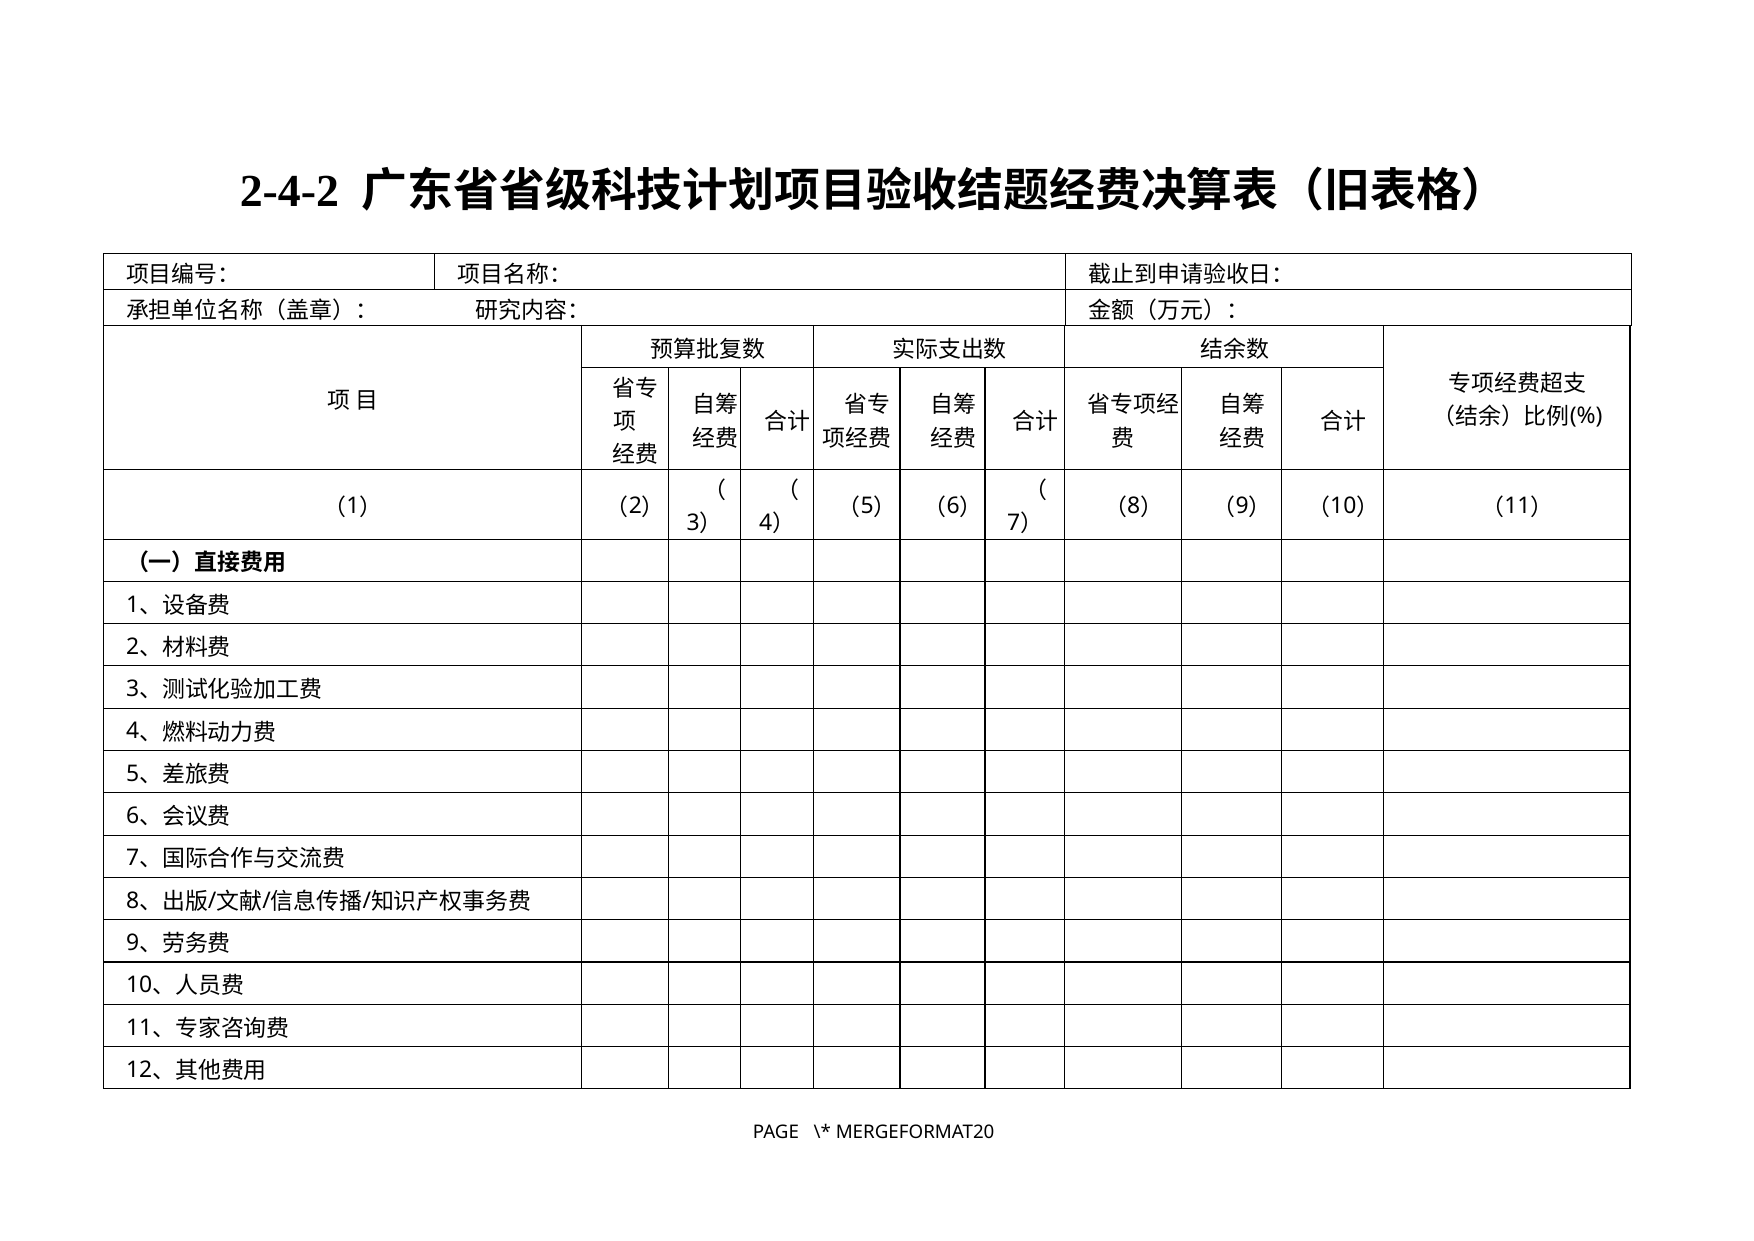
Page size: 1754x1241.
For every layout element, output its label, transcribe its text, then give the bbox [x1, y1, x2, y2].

table_cell [814, 709, 899, 750]
table_cell [1182, 920, 1281, 961]
table_cell [1282, 878, 1383, 919]
table_cell [741, 582, 813, 623]
table_cell [1182, 793, 1281, 834]
table_cell [1065, 1005, 1181, 1046]
table_cell [669, 709, 740, 750]
table_cell [901, 793, 984, 834]
table_cell [986, 709, 1064, 750]
table_cell 结余数 [1065, 326, 1383, 367]
table_cell [986, 751, 1064, 792]
table_cell [1384, 666, 1629, 708]
table_cell 专项经费超支 （结余）比例(%) [1384, 326, 1629, 469]
table_cell [1384, 836, 1629, 877]
table_cell [1182, 582, 1281, 623]
table_cell [814, 582, 899, 623]
table_cell [814, 836, 899, 877]
table_cell 自筹 经费 [1182, 368, 1281, 469]
table_cell [582, 963, 668, 1004]
table_cell [1384, 540, 1629, 581]
table_cell [669, 1047, 740, 1088]
table_cell 合计 [1282, 368, 1383, 469]
table_cell [1384, 963, 1629, 1004]
table_cell [1282, 751, 1383, 792]
table_cell [901, 878, 984, 919]
table_cell （7） [986, 470, 1064, 538]
table_cell [986, 582, 1064, 623]
table_cell 4、燃料动力费 [104, 709, 581, 750]
table_cell [1065, 624, 1181, 665]
table_cell [582, 920, 668, 961]
table_cell [582, 836, 668, 877]
table_cell [741, 624, 813, 665]
table_cell [582, 751, 668, 792]
table_cell 9、劳务费 [104, 920, 581, 961]
table_cell 合计 [986, 368, 1064, 469]
table_cell [814, 878, 899, 919]
table_cell [814, 540, 899, 581]
table_cell [1384, 920, 1629, 961]
table_cell （2） [582, 470, 668, 538]
table_cell [669, 793, 740, 834]
table_cell [1282, 624, 1383, 665]
table_cell [814, 793, 899, 834]
table_cell [669, 836, 740, 877]
table_cell 5、差旅费 [104, 751, 581, 792]
table_cell （8） [1065, 470, 1181, 538]
table_cell [1182, 1047, 1281, 1088]
table_cell [1282, 1047, 1383, 1088]
table_cell [1282, 666, 1383, 708]
table_cell [901, 666, 984, 708]
table_cell （3） [669, 470, 740, 538]
table_cell [669, 920, 740, 961]
table_cell [669, 666, 740, 708]
table_cell 8、出版/文献/信息传播/知识产权事务费 [104, 878, 581, 919]
table_cell [582, 666, 668, 708]
table_cell 10、人员费 [104, 963, 581, 1004]
table_cell 合计 [741, 368, 813, 469]
table_cell [741, 920, 813, 961]
table_cell [1065, 666, 1181, 708]
table_cell [986, 920, 1064, 961]
table_cell [1065, 963, 1181, 1004]
table_cell [1065, 1047, 1181, 1088]
table_cell [1065, 878, 1181, 919]
table_cell [901, 624, 984, 665]
table_cell [582, 624, 668, 665]
table_cell [986, 878, 1064, 919]
table_cell 省专项 经费 [582, 368, 668, 469]
table_cell [741, 836, 813, 877]
table_cell [1182, 624, 1281, 665]
table_cell [582, 540, 668, 581]
table_cell [1065, 793, 1181, 834]
table_cell [1065, 540, 1181, 581]
table_cell （6） [901, 470, 984, 538]
table_cell （一）直接费用 [104, 540, 581, 581]
table_cell 3、测试化验加工费 [104, 666, 581, 708]
table_cell [1384, 878, 1629, 919]
table_cell [814, 624, 899, 665]
table_cell [582, 878, 668, 919]
table_cell [814, 666, 899, 708]
table_cell [901, 540, 984, 581]
table_cell 金额（万元）： [1066, 290, 1631, 325]
table_cell [1182, 963, 1281, 1004]
table_cell （1） [104, 470, 581, 538]
table_cell [1384, 582, 1629, 623]
table_cell [986, 540, 1064, 581]
table_cell [1282, 1005, 1383, 1046]
table_cell [669, 582, 740, 623]
table_cell 项 目 [104, 326, 581, 469]
table_cell 自筹 经费 [669, 368, 740, 469]
table_cell [814, 920, 899, 961]
table_cell 6、会议费 [104, 793, 581, 834]
table_cell [901, 963, 984, 1004]
table_cell [669, 624, 740, 665]
table_cell 省专项经费 [814, 368, 899, 469]
table_cell [1384, 793, 1629, 834]
table_header 项目名称： [435, 254, 1065, 289]
table_cell [986, 624, 1064, 665]
table_cell 承担单位名称（盖章）： 研究内容： [104, 290, 1065, 325]
table_cell 11、专家咨询费 [104, 1005, 581, 1046]
table_cell [901, 751, 984, 792]
table_cell [1065, 709, 1181, 750]
table_cell [901, 1047, 984, 1088]
table_cell [1282, 793, 1383, 834]
table_cell [741, 1005, 813, 1046]
table_cell [1182, 540, 1281, 581]
table_cell [1282, 709, 1383, 750]
table_cell （9） [1182, 470, 1281, 538]
table_cell （11） [1384, 470, 1629, 538]
table_cell [1384, 1005, 1629, 1046]
table_cell [741, 540, 813, 581]
table_cell 12、其他费用 [104, 1047, 581, 1088]
table_cell [1384, 751, 1629, 792]
table_cell [1065, 836, 1181, 877]
table_cell [986, 1005, 1064, 1046]
table_header 截止到申请验收日： [1066, 254, 1631, 289]
table_cell [1384, 624, 1629, 665]
table_cell [1182, 836, 1281, 877]
table_cell [669, 1005, 740, 1046]
table_cell [582, 1047, 668, 1088]
table_cell 实际支出数 [814, 326, 1064, 367]
table_cell [741, 963, 813, 1004]
table_cell [1182, 709, 1281, 750]
table_cell [901, 836, 984, 877]
table_cell [669, 540, 740, 581]
table_cell [1282, 836, 1383, 877]
text 2-4-2 广东省省级科技计划项目验收结题经费决算表（旧表格） [162, 153, 1584, 220]
table_cell [741, 709, 813, 750]
table_cell [582, 709, 668, 750]
table_cell [1182, 666, 1281, 708]
table_cell 省专项经费 [1065, 368, 1181, 469]
table_cell [1282, 582, 1383, 623]
table_cell [582, 793, 668, 834]
table_cell [741, 1047, 813, 1088]
table_cell [1384, 1047, 1629, 1088]
table_cell [1182, 878, 1281, 919]
table_cell [741, 793, 813, 834]
table_cell 2、材料费 [104, 624, 581, 665]
table_cell [901, 1005, 984, 1046]
table_cell [814, 963, 899, 1004]
table_cell （4） [741, 470, 813, 538]
table_cell [1182, 1005, 1281, 1046]
table_header 项目编号： [104, 254, 434, 289]
table_cell [986, 836, 1064, 877]
table_cell [741, 751, 813, 792]
table_cell （5） [814, 470, 899, 538]
table_cell [814, 751, 899, 792]
table_cell [901, 920, 984, 961]
table_cell [814, 1047, 899, 1088]
table_cell [669, 878, 740, 919]
table_cell 自筹 经费 [901, 368, 984, 469]
table_cell [1282, 963, 1383, 1004]
table_cell [986, 1047, 1064, 1088]
table_cell [741, 666, 813, 708]
table_cell [1065, 751, 1181, 792]
table_cell [1282, 540, 1383, 581]
table_cell [1384, 709, 1629, 750]
table_cell [986, 666, 1064, 708]
table_cell （10） [1282, 470, 1383, 538]
table_cell [1065, 920, 1181, 961]
table_cell [1282, 920, 1383, 961]
table_cell [986, 793, 1064, 834]
table_cell [582, 582, 668, 623]
table_cell [1065, 582, 1181, 623]
table_cell [1182, 751, 1281, 792]
table_cell [669, 751, 740, 792]
table_cell [741, 878, 813, 919]
table_cell [582, 1005, 668, 1046]
table_cell [986, 963, 1064, 1004]
table_cell [814, 1005, 899, 1046]
table_cell [901, 709, 984, 750]
table_cell 1、设备费 [104, 582, 581, 623]
table_cell 7、国际合作与交流费 [104, 836, 581, 877]
table_cell [669, 963, 740, 1004]
table_cell [901, 582, 984, 623]
table_cell 预算批复数 [582, 326, 813, 367]
